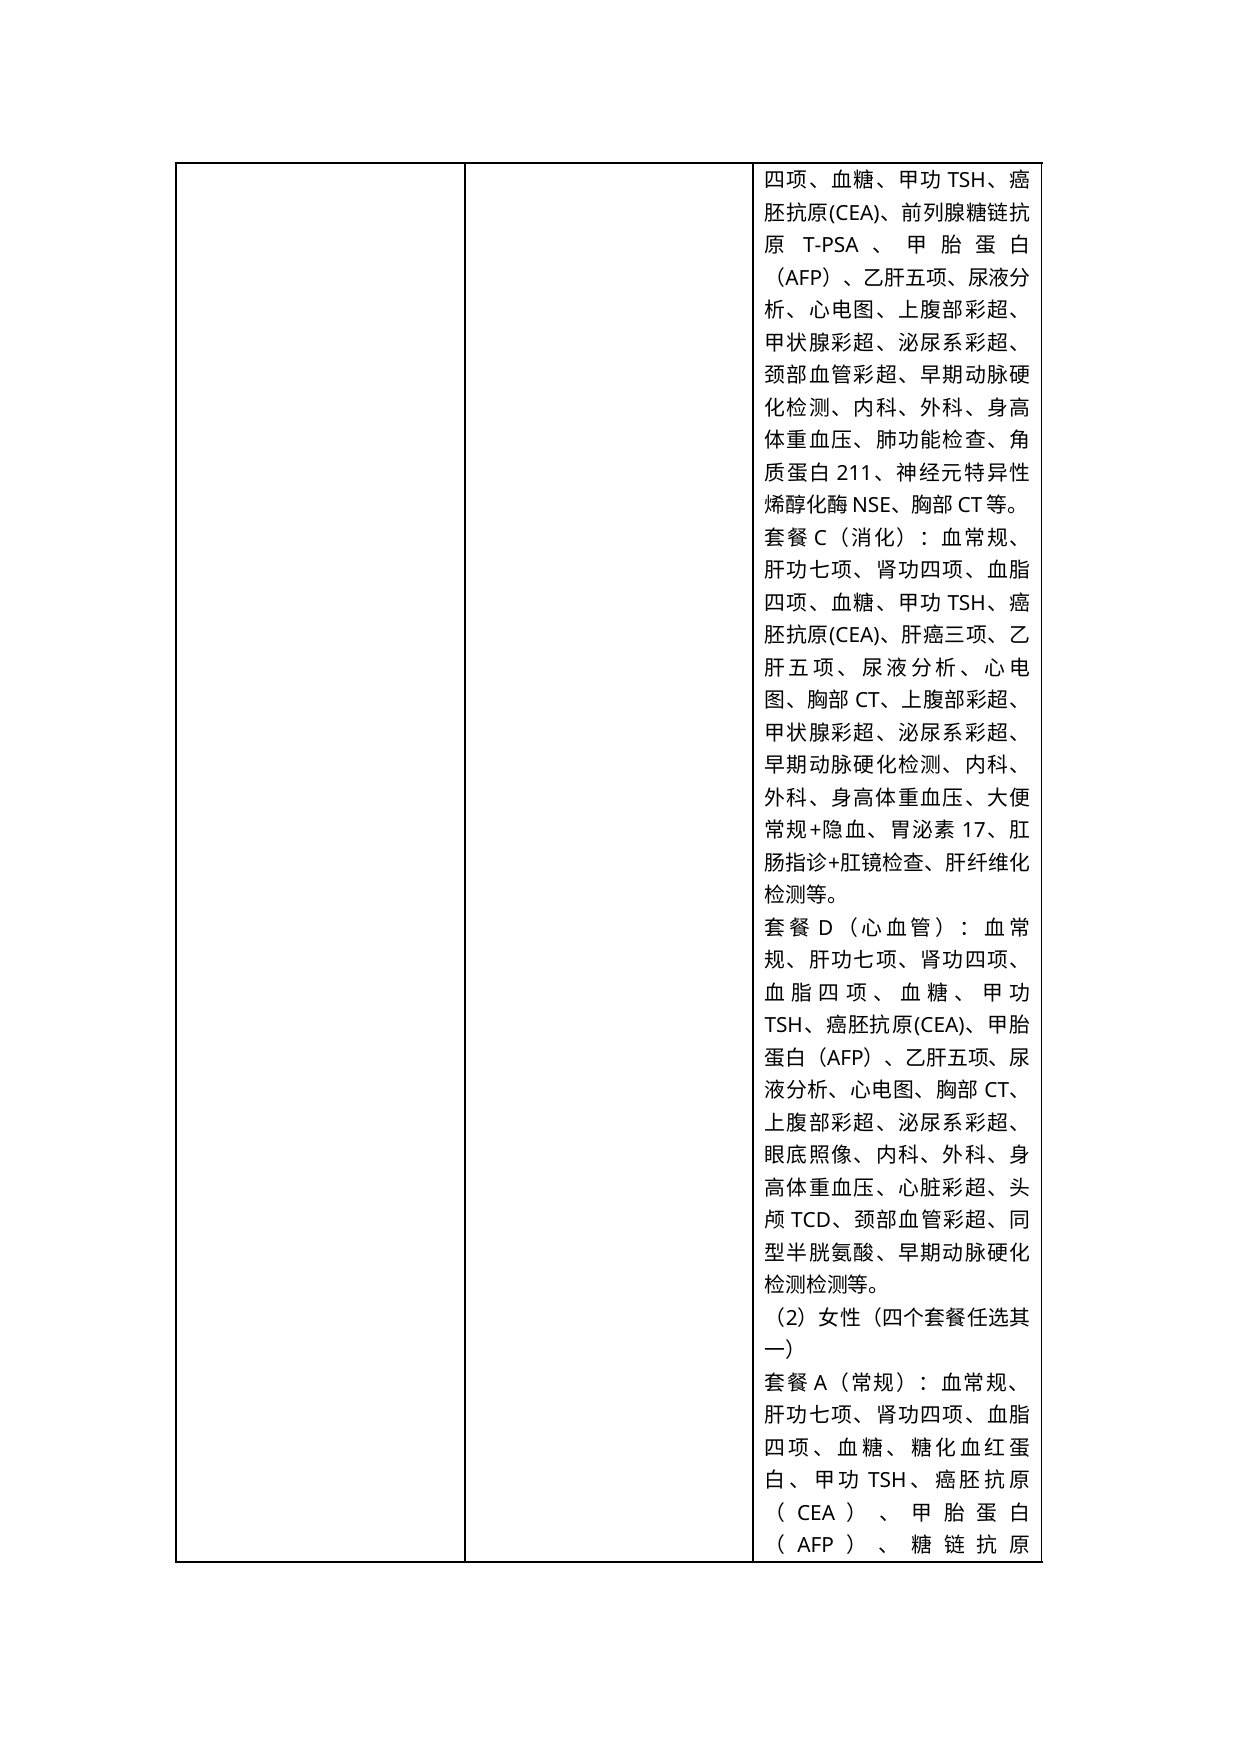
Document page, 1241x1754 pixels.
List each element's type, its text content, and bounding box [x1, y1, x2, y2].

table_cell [754, 164, 1041, 1561]
table_cell ★ [466, 164, 752, 1561]
table_cell 2 [177, 164, 464, 1561]
